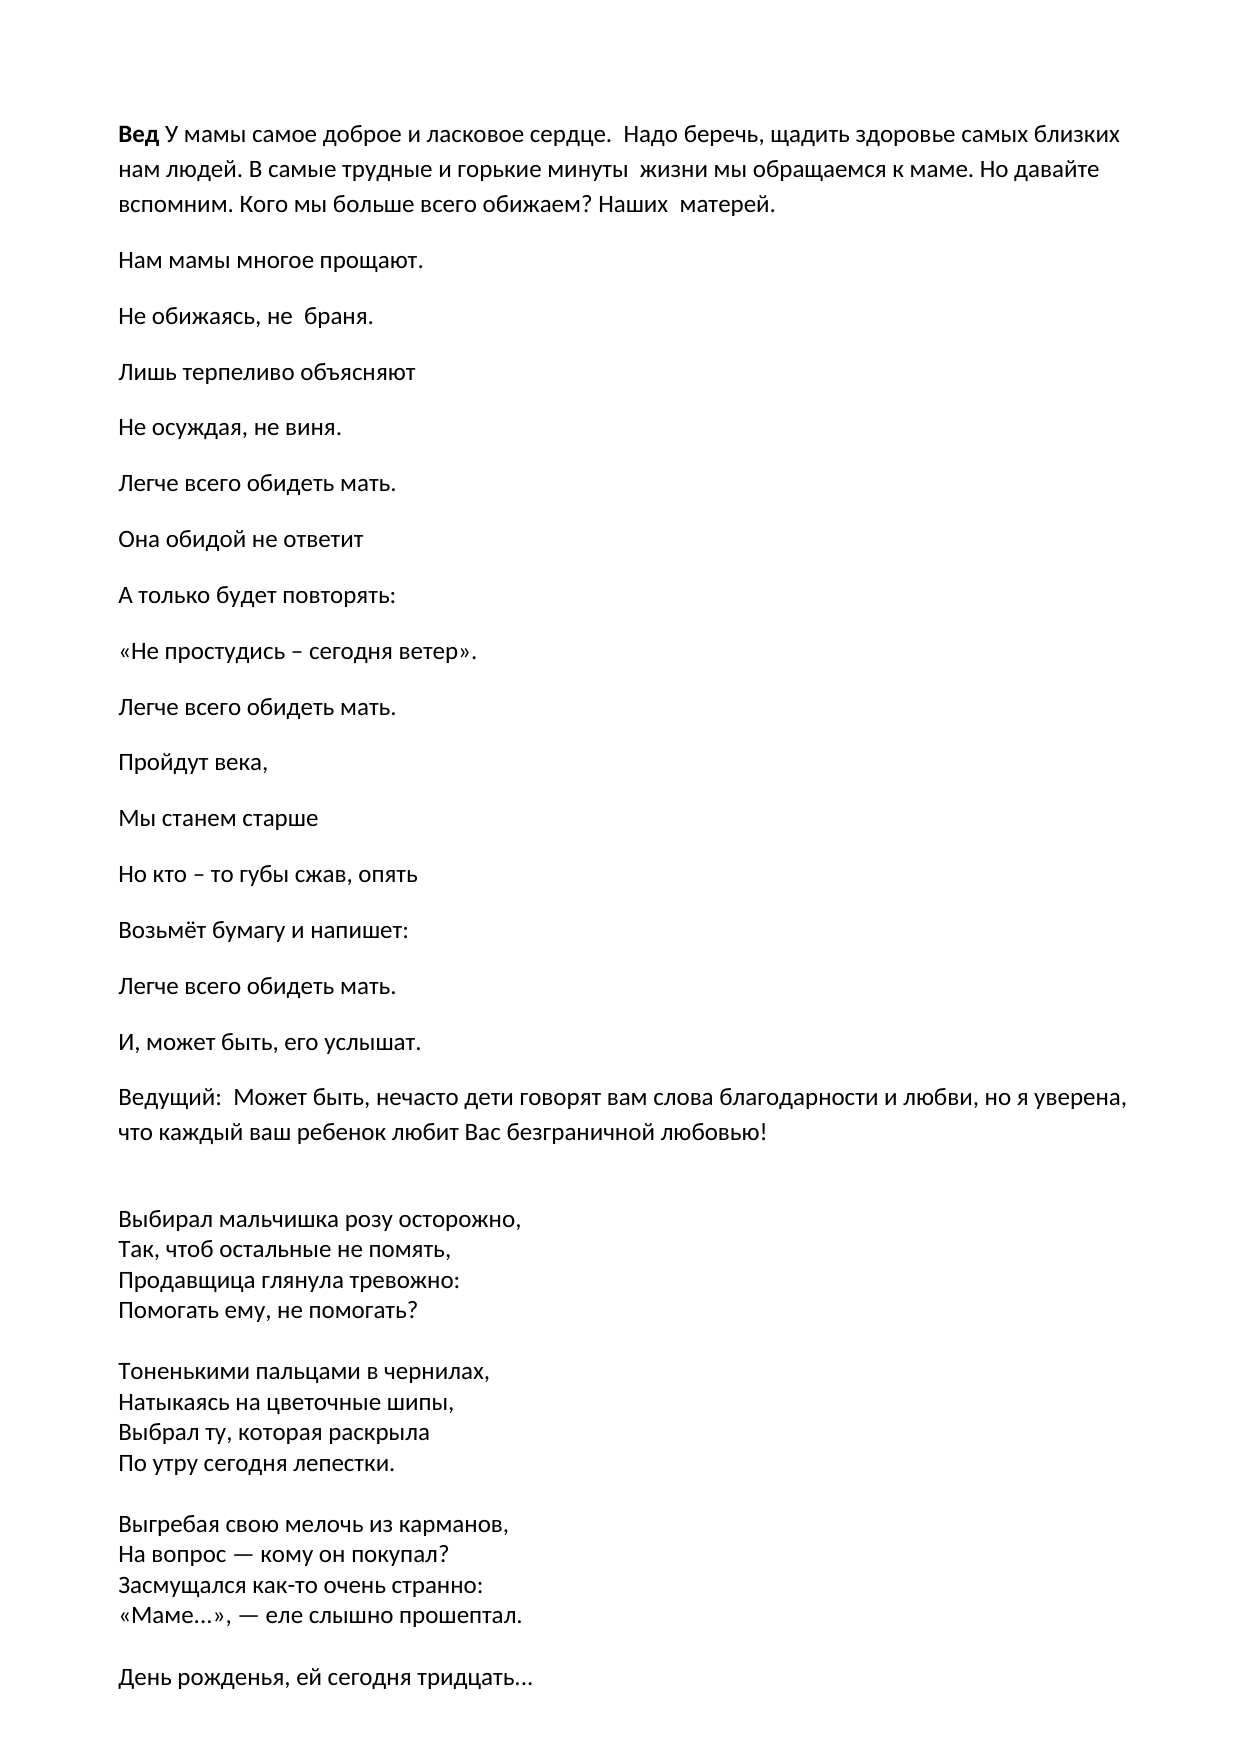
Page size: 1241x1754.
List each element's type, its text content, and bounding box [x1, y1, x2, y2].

text Нам мамы многое прощают. [118, 244, 1152, 274]
text Помогать ему, не помогать? [118, 1294, 1152, 1325]
text Мы станем старше [118, 802, 1152, 833]
text По утру сегодня лепестки. [118, 1447, 1152, 1477]
text Выбрал ту, которая раскрыла [118, 1416, 1152, 1447]
text Засмущался как-то очень странно: [118, 1569, 1152, 1599]
text Легче всего обидеть мать. [118, 691, 1152, 721]
text День рожденья, ей сегодня тридцать... [118, 1661, 1152, 1691]
text Но кто – то губы сжав, опять [118, 858, 1152, 889]
text Выбирал мальчишка розу осторожно, [118, 1203, 1152, 1233]
text Так, чтоб остальные не помять, [118, 1233, 1152, 1264]
text Легче всего обидеть мать. [118, 467, 1152, 498]
text «Не простудись – сегодня ветер». [118, 635, 1152, 665]
text Вед У мамы самое доброе и ласковое сердце. Надо беречь, щадить здоровье самых близких нам людей. В самые трудные и горькие минуты жизни мы обращаемся к маме. Но давайте вспомним. Кого мы больше всего обижаем? Наших матерей. [118, 118, 1152, 219]
text Тоненькими пальцами в чернилах, [118, 1355, 1152, 1386]
text Она обидой не ответит [118, 523, 1152, 554]
text На вопрос — кому он покупал? [118, 1538, 1152, 1569]
text Возьмёт бумагу и напишет: [118, 914, 1152, 944]
text Натыкаясь на цветочные шипы, [118, 1386, 1152, 1416]
text Ведущий: Может быть, нечасто дети говорят вам слова благодарности и любви, но я уверена, что каждый ваш ребенок любит Вас безграничной любовью! [118, 1081, 1152, 1147]
text Легче всего обидеть мать. [118, 970, 1152, 1000]
text Пройдут века, [118, 746, 1152, 777]
text Лишь терпеливо объясняют [118, 356, 1152, 386]
text Не осуждая, не виня. [118, 411, 1152, 442]
text Не обижаясь, не браня. [118, 300, 1152, 330]
text Выгребая свою мелочь из карманов, [118, 1508, 1152, 1538]
text А только будет повторять: [118, 579, 1152, 609]
text «Маме...», — еле слышно прошептал. [118, 1599, 1152, 1630]
text Продавщица глянула тревожно: [118, 1264, 1152, 1294]
text И, может быть, его услышат. [118, 1026, 1152, 1056]
